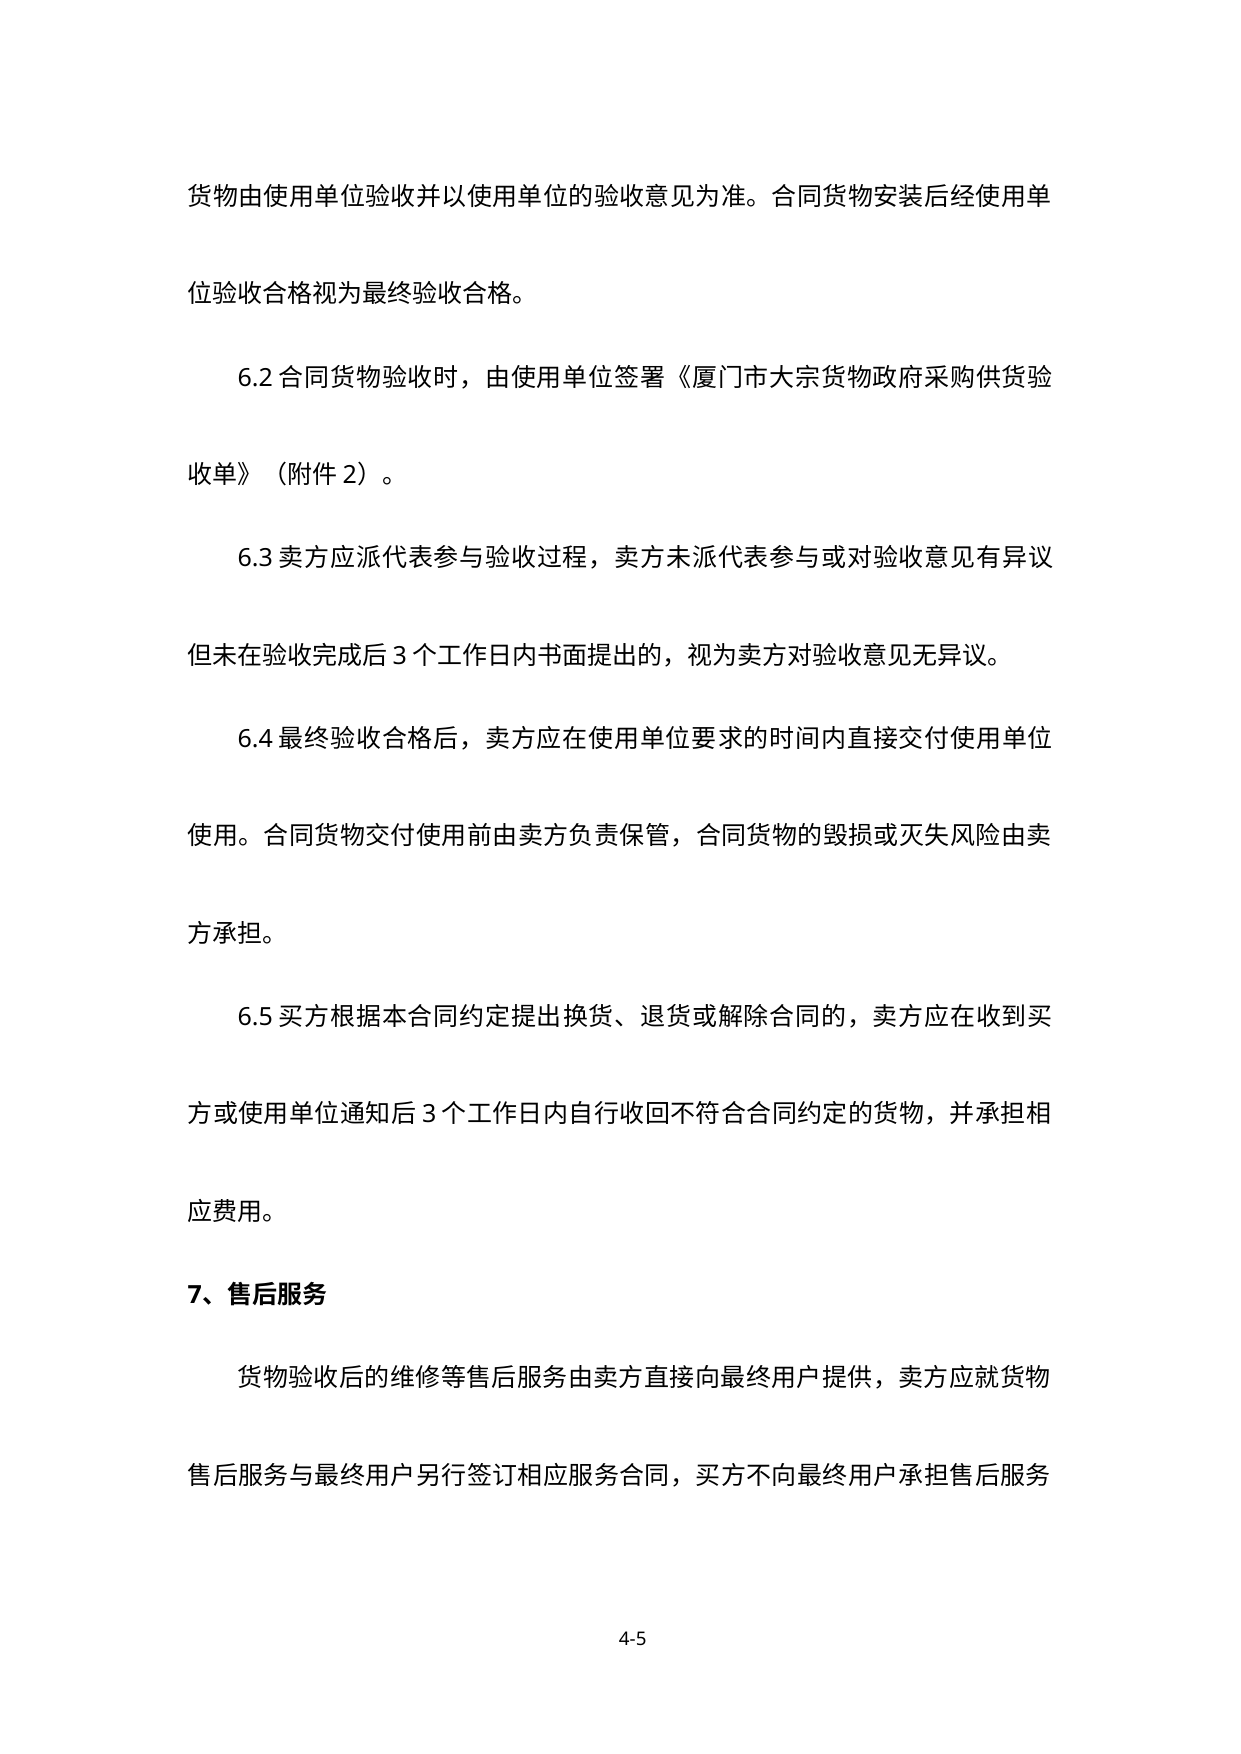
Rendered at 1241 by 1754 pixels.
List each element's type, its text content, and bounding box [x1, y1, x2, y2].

text 6.3卖方应派代表参与验收过程，卖方未派代表参与或对验收意见有异议但未在验收完成后3个工作日内书面提出的，视为卖方对验收意见无异议。 [187, 523, 1053, 686]
text 7、售后服务 [187, 1260, 1053, 1325]
text 6.2合同货物验收时，由使用单位签署《厦门市大宗货物政府采购供货验收单》（附件2）。 [187, 343, 1053, 505]
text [187, 162, 1053, 324]
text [187, 1343, 1053, 1506]
text 6.5买方根据本合同约定提出换货、退货或解除合同的，卖方应在收到买方或使用单位通知后3个工作日内自行收回不符合合同约定的货物，并承担相应费用。 [187, 982, 1053, 1242]
text 6.4最终验收合格后，卖方应在使用单位要求的时间内直接交付使用单位使用。合同货物交付使用前由卖方负责保管，合同货物的毁损或灭失风险由卖方承担。 [187, 704, 1053, 964]
